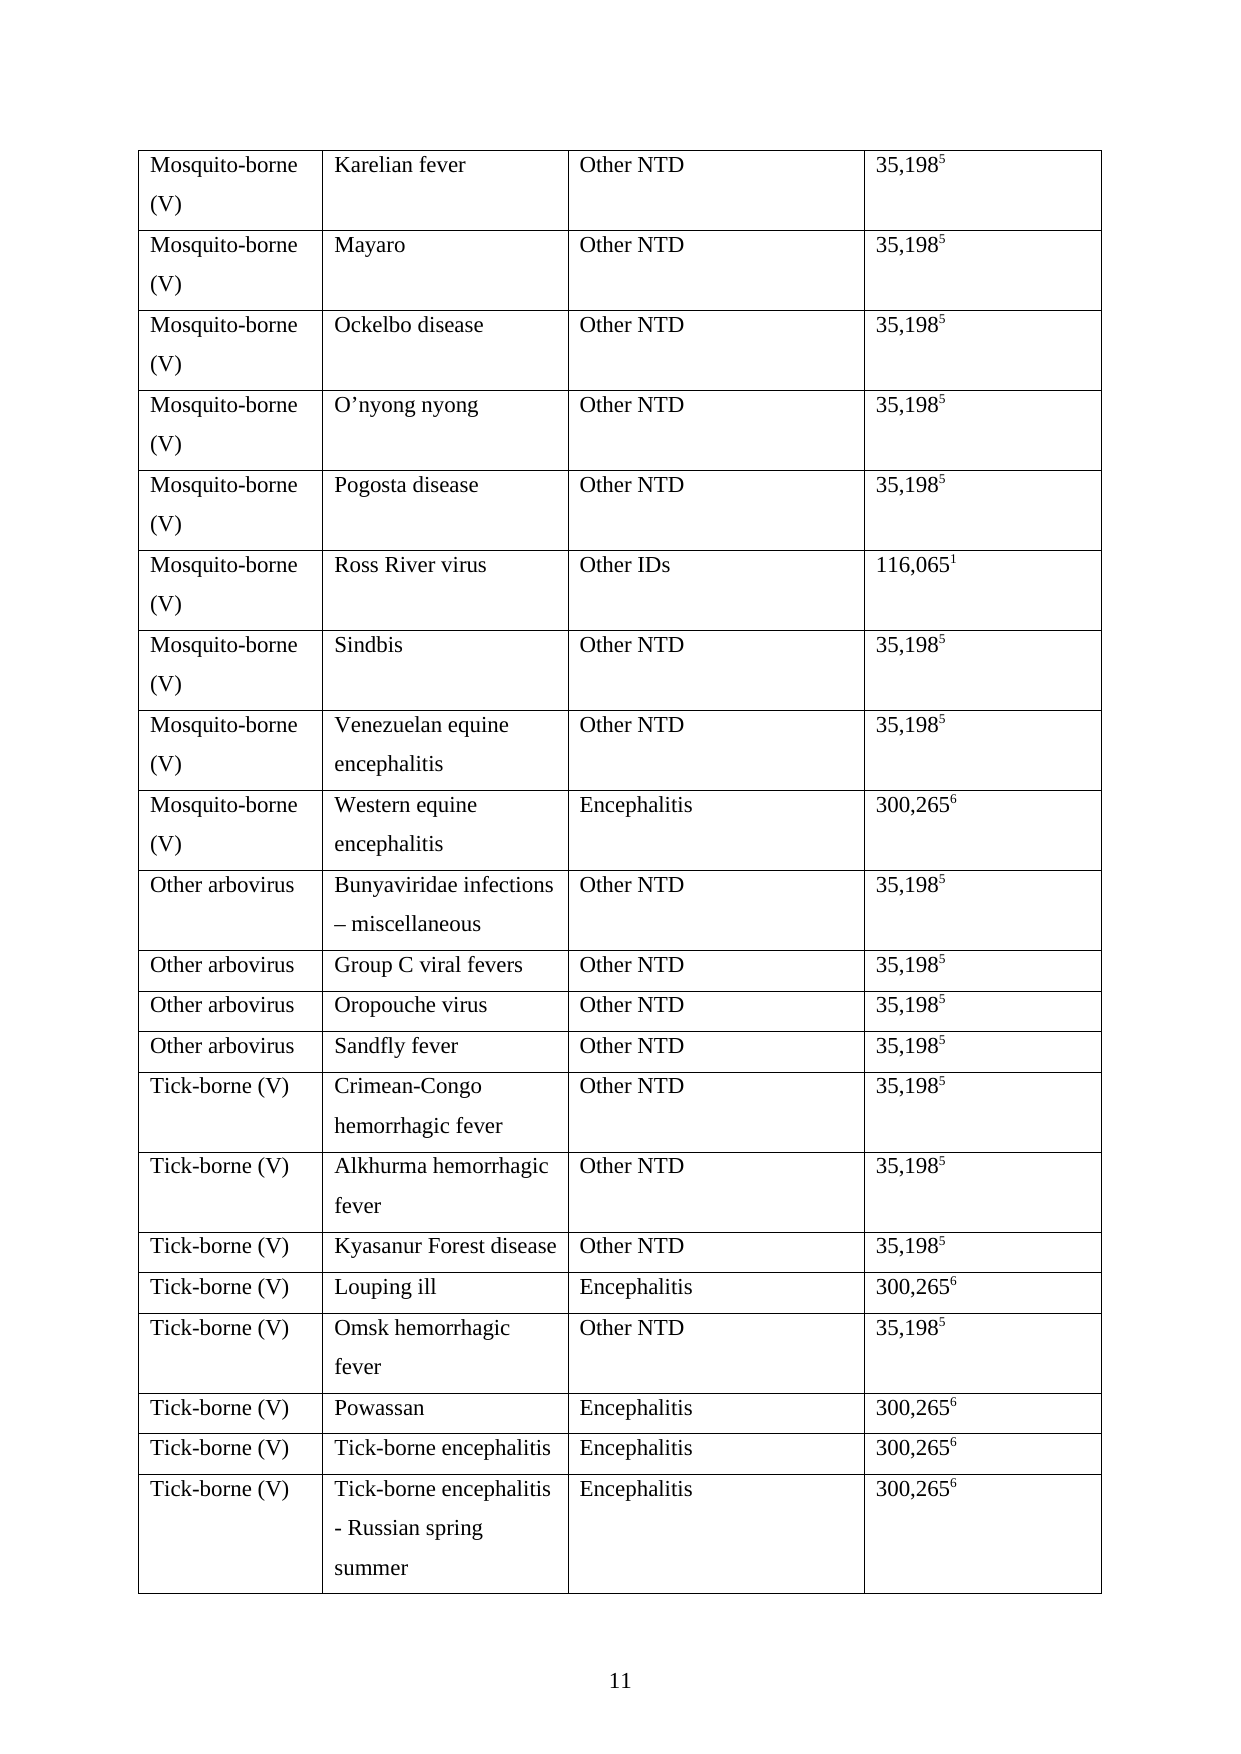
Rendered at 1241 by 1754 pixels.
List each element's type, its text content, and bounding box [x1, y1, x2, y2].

table_cell Mosquito-borne (V) [139, 471, 322, 550]
table_cell Sandfly fever [323, 1032, 568, 1072]
table_cell Louping ill [323, 1273, 568, 1313]
table_cell Encephalitis [569, 1394, 864, 1433]
table_cell Other NTD [569, 1032, 864, 1072]
table_cell Other NTD [569, 871, 864, 950]
table_cell 35,1985 [865, 992, 1101, 1031]
table_cell 35,1985 [865, 1314, 1101, 1393]
table_cell 35,1985 [865, 231, 1101, 310]
table_cell Mosquito-borne (V) [139, 391, 322, 470]
table_cell Other NTD [569, 1233, 864, 1272]
table_cell Bunyaviridae infections – miscellaneous [323, 871, 568, 950]
table_cell Other NTD [569, 1314, 864, 1393]
table_cell Mosquito-borne (V) [139, 711, 322, 790]
table_cell Tick-borne (V) [139, 1273, 322, 1313]
table_cell Mosquito-borne (V) [139, 311, 322, 390]
table_cell 35,1985 [865, 631, 1101, 710]
table_cell 35,1985 [865, 471, 1101, 550]
table_cell Tick-borne encephalitis - Russian spring summer [323, 1475, 568, 1593]
table_cell 35,1985 [865, 151, 1101, 230]
table_cell Ross River virus [323, 551, 568, 630]
table_cell Pogosta disease [323, 471, 568, 550]
table_cell Tick-borne encephalitis [323, 1434, 568, 1474]
table_cell Omsk hemorrhagic fever [323, 1314, 568, 1393]
table_cell 35,1985 [865, 871, 1101, 950]
table_cell Mosquito-borne (V) [139, 791, 322, 870]
table_cell Other IDs [569, 551, 864, 630]
table_cell Sindbis [323, 631, 568, 710]
table_cell Encephalitis [569, 1434, 864, 1474]
table_cell 300,2656 [865, 1434, 1101, 1474]
table_cell Other arbovirus [139, 871, 322, 950]
table_cell Other NTD [569, 711, 864, 790]
table_cell Kyasanur Forest disease [323, 1233, 568, 1272]
table_cell Oropouche virus [323, 992, 568, 1031]
table_cell Tick-borne (V) [139, 1153, 322, 1232]
table_cell Mosquito-borne (V) [139, 551, 322, 630]
table_cell Other NTD [569, 1153, 864, 1232]
table_cell Mosquito-borne (V) [139, 231, 322, 310]
table_cell Western equine encephalitis [323, 791, 568, 870]
table_cell Venezuelan equine encephalitis [323, 711, 568, 790]
table_cell Other arbovirus [139, 1032, 322, 1072]
table_cell Encephalitis [569, 1273, 864, 1313]
table_cell Powassan [323, 1394, 568, 1433]
table_cell Mayaro [323, 231, 568, 310]
table_cell 300,2656 [865, 1475, 1101, 1593]
table_cell 35,1985 [865, 951, 1101, 991]
table_cell Other NTD [569, 311, 864, 390]
table_cell Alkhurma hemorrhagic fever [323, 1153, 568, 1232]
table_cell Mosquito-borne (V) [139, 151, 322, 230]
table_cell Other NTD [569, 631, 864, 710]
table_cell 35,1985 [865, 711, 1101, 790]
table_cell 35,1985 [865, 311, 1101, 390]
table_cell Other NTD [569, 151, 864, 230]
table_cell 300,2656 [865, 1394, 1101, 1433]
table_cell 300,2656 [865, 791, 1101, 870]
table_cell 300,2656 [865, 1273, 1101, 1313]
table_cell Encephalitis [569, 1475, 864, 1593]
table_cell Other arbovirus [139, 992, 322, 1031]
table_cell Encephalitis [569, 791, 864, 870]
table_cell O’nyong nyong [323, 391, 568, 470]
table_cell Tick-borne (V) [139, 1475, 322, 1593]
table_cell 35,1985 [865, 1073, 1101, 1152]
table_cell Ockelbo disease [323, 311, 568, 390]
table_cell Other arbovirus [139, 951, 322, 991]
table_cell 35,1985 [865, 391, 1101, 470]
table_cell Other NTD [569, 951, 864, 991]
table_cell Other NTD [569, 231, 864, 310]
table_cell Tick-borne (V) [139, 1073, 322, 1152]
table_cell Other NTD [569, 992, 864, 1031]
table_cell Other NTD [569, 471, 864, 550]
table_cell Karelian fever [323, 151, 568, 230]
table_cell 35,1985 [865, 1233, 1101, 1272]
table_cell 116,0651 [865, 551, 1101, 630]
table_cell Tick-borne (V) [139, 1434, 322, 1474]
table_cell Group C viral fevers [323, 951, 568, 991]
table_cell Crimean-Congo hemorrhagic fever [323, 1073, 568, 1152]
table_cell Tick-borne (V) [139, 1394, 322, 1433]
table_cell Tick-borne (V) [139, 1314, 322, 1393]
table_cell 35,1985 [865, 1153, 1101, 1232]
table_cell 35,1985 [865, 1032, 1101, 1072]
table_cell Other NTD [569, 1073, 864, 1152]
table_cell Mosquito-borne (V) [139, 631, 322, 710]
table_cell Other NTD [569, 391, 864, 470]
table_cell Tick-borne (V) [139, 1233, 322, 1272]
